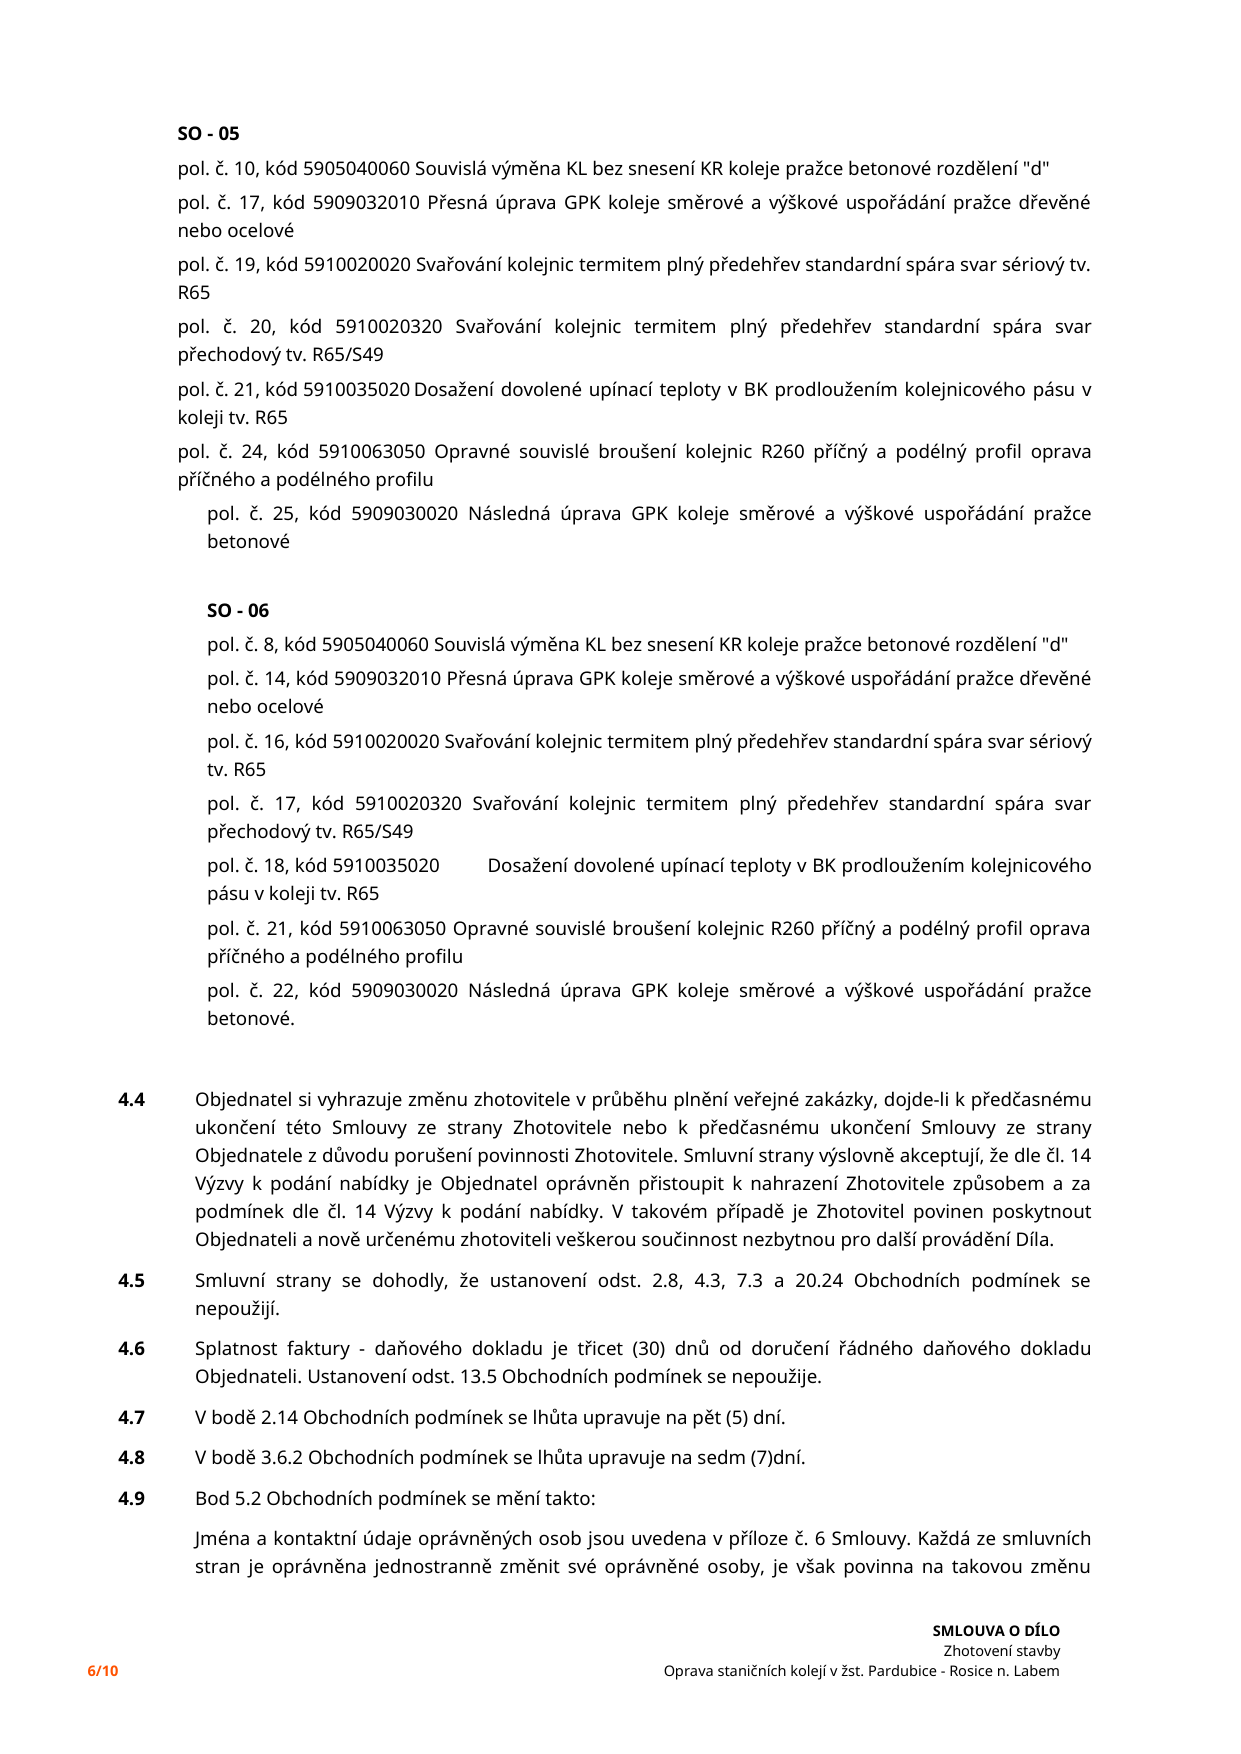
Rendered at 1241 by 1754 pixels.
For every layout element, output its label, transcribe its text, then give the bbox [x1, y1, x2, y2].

text pol. č. 24, kód 5910063050 Opravné souvislé broušení kolejnic R260 příčný a podélný profil oprava příčného a podélného profilu [177, 438, 1092, 492]
text pol. č. 25, kód 5909030020 Následná úprava GPK koleje směrové a výškové uspořádání pražce betonové [207, 501, 1092, 554]
text pol. č. 19, kód 5910020020 Svařování kolejnic termitem plný předehřev standardní spára svar sériový tv. R65 [177, 251, 1092, 305]
text pol. č. 16, kód 5910020020 Svařování kolejnic termitem plný předehřev standardní spára svar sériový tv. R65 [207, 728, 1092, 782]
text pol. č. 17, kód 5910020320 Svařování kolejnic termitem plný předehřev standardní spára svar přechodový tv. R65/S49 [207, 790, 1092, 844]
text pol. č. 18, kód 5910035020 Dosažení dovolené upínací teploty v BK prodloužením kolejnicového pásu v koleji tv. R65 [207, 853, 1092, 906]
text V bodě 3.6.2 Obchodních podmínek se lhůta upravuje na sedm (7)dní. [118, 1444, 1092, 1470]
text pol. č. 21, kód 5910063050 Opravné souvislé broušení kolejnic R260 příčný a podélný profil oprava příčného a podélného profilu [207, 915, 1092, 968]
text pol. č. 17, kód 5909032010 Přesná úprava GPK koleje směrové a výškové uspořádání pražce dřevěné nebo ocelové [177, 189, 1092, 243]
text SO - 06 [207, 597, 1092, 623]
text Smluvní strany se dohodly, že ustanovení odst. 2.8, 4.3, 7.3 a 20.24 Obchodních podmínek se nepoužijí. [118, 1267, 1092, 1320]
text V bodě 2.14 Obchodních podmínek se lhůta upravuje na pět (5) dní. [118, 1404, 1092, 1429]
text pol. č. 8, kód 5905040060 Souvislá výměna KL bez snesení KR koleje pražce betonové rozdělení "d" [207, 631, 1092, 657]
text pol. č. 20, kód 5910020320 Svařování kolejnic termitem plný předehřev standardní spára svar přechodový tv. R65/S49 [177, 314, 1092, 367]
text SO - 05 [177, 121, 1092, 146]
list pol. č. 22, kód 5909030020 Následná úprava GPK koleje směrové a výškové uspořádání pražce betonové. [207, 977, 1092, 1031]
text Splatnost faktury - daňového dokladu je třicet (30) dnů od doručení řádného daňového dokladu Objednateli. Ustanovení odst. 13.5 Obchodních podmínek se nepoužije. [118, 1335, 1092, 1389]
text pol. č. 10, kód 5905040060 Souvislá výměna KL bez snesení KR koleje pražce betonové rozdělení "d" [177, 155, 1092, 180]
text Bod 5.2 Obchodních podmínek se mění takto: [118, 1485, 1092, 1511]
text pol. č. 14, kód 5909032010 Přesná úprava GPK koleje směrové a výškové uspořádání pražce dřevěné nebo ocelové [207, 666, 1092, 719]
text Objednatel si vyhrazuje změnu zhotovitele v průběhu plnění veřejné zakázky, dojde-li k předčasnému ukončení této Smlouvy ze strany Zhotovitele nebo k předčasnému ukončení Smlouvy ze strany Objednatele z důvodu porušení povinnosti Zhotovitele. Smluvní strany výslovně akceptují, že dle čl. 14 Výzvy k podání nabídky je Objednatel oprávněn přistoupit k nahrazení Zhotovitele způsobem a za podmínek dle čl. 14 Výzvy k podání nabídky. V takovém případě je Zhotovitel povinen poskytnout Objednateli a nově určenému zhotoviteli veškerou součinnost nezbytnou pro další provádění Díla. [118, 1086, 1092, 1252]
text pol. č. 21, kód 5910035020 Dosažení dovolené upínací teploty v BK prodloužením kolejnicového pásu v koleji tv. R65 [177, 376, 1092, 429]
